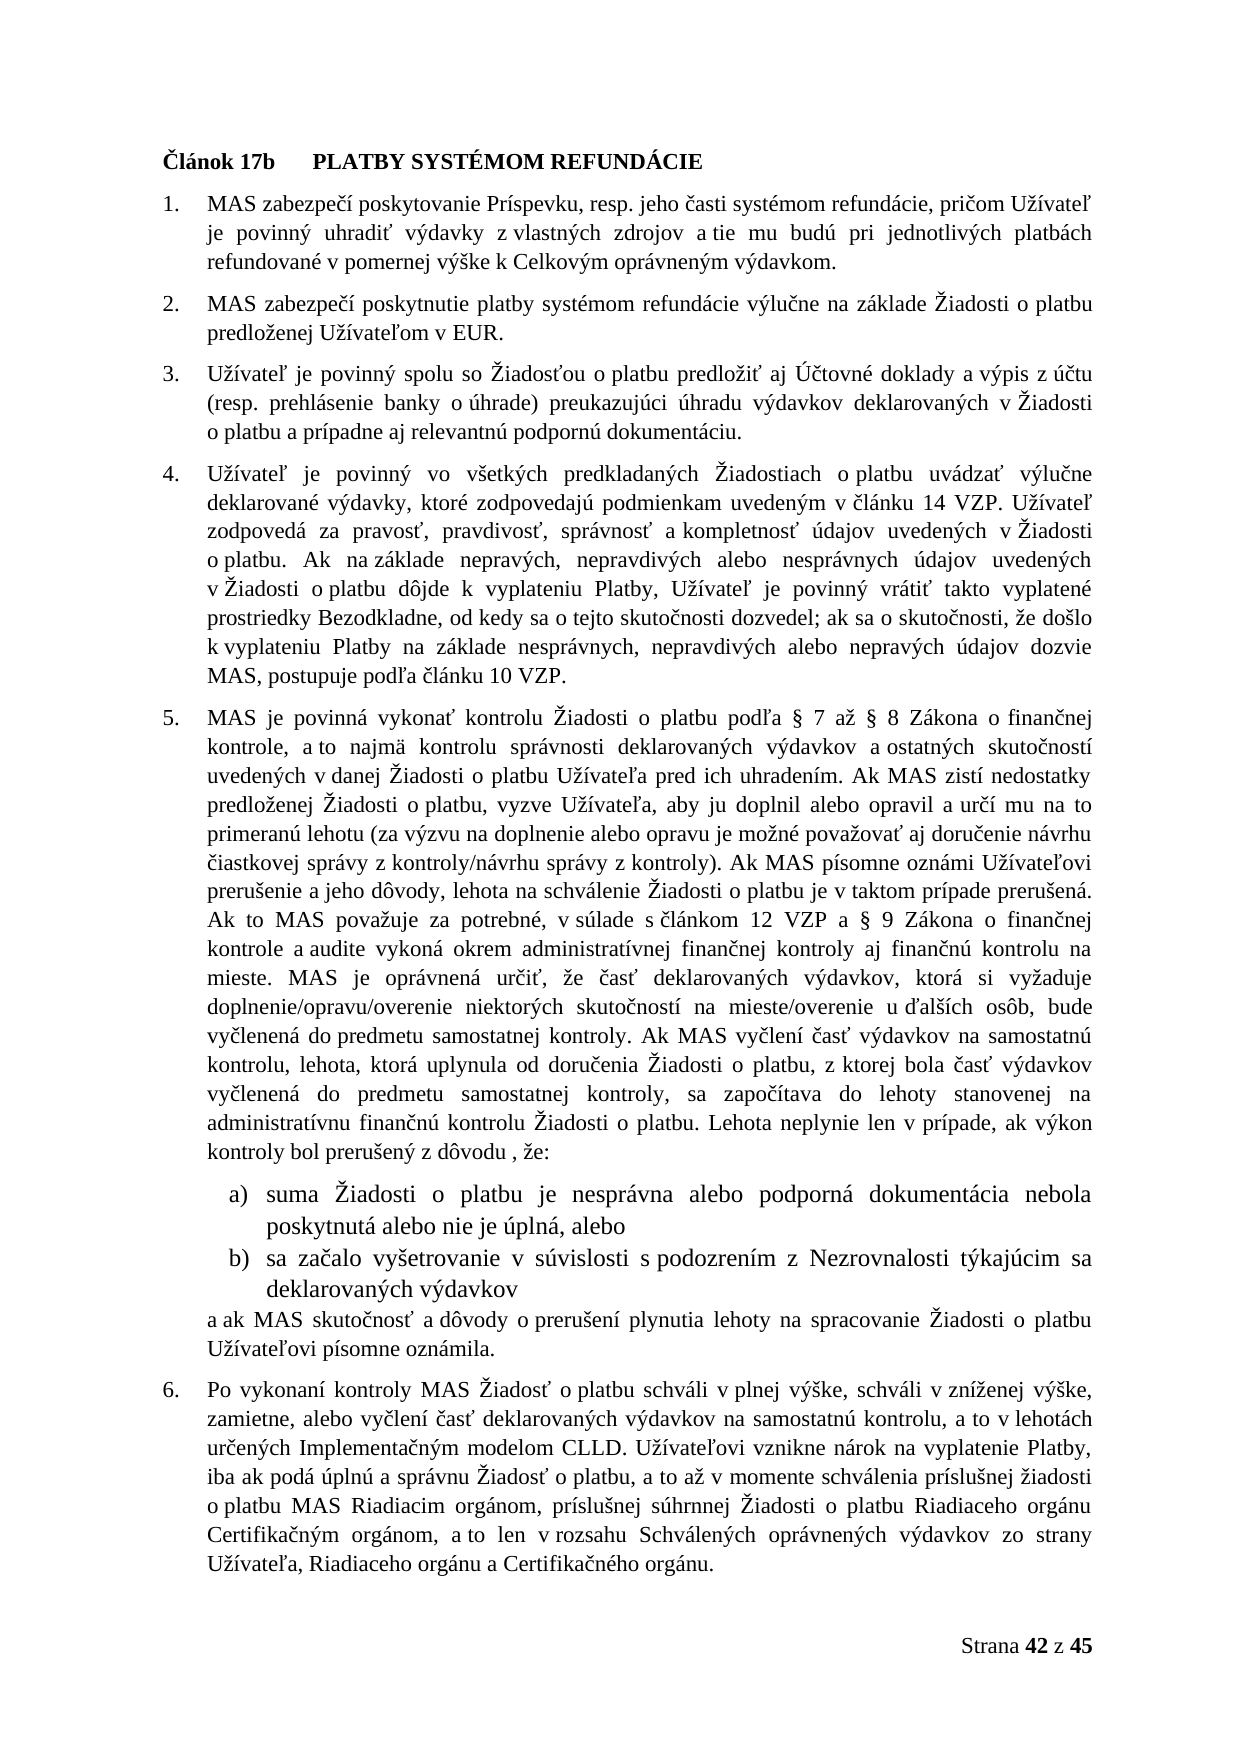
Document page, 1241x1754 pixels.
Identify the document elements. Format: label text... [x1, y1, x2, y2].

text Článok 17b PLATBY SYSTÉMOM REFUNDÁCIE [162, 148, 1092, 174]
list suma Žiadosti o platbu je nesprávna alebo podporná dokumentácia nebola poskytnutá alebo nie je úplná, alebo [228, 1179, 1092, 1240]
list Užívateľ je povinný spolu so Žiadosťou o platbu predložiť aj Účtovné doklady a výpis z účtu (resp. prehlásenie banky o úhrade) preukazujúci úhradu výdavkov deklarovaných v Žiadosti o platbu a prípadne aj relevantnú podpornú dokumentáciu. [162, 360, 1092, 444]
list MAS zabezpečí poskytovanie Príspevku, resp. jeho časti systémom refundácie, pričom Užívateľ je povinný uhradiť výdavky z vlastných zdrojov a tie mu budú pri jednotlivých platbách refundované v pomernej výške k Celkovým oprávneným výdavkom. [162, 190, 1092, 275]
list Užívateľ je povinný vo všetkých predkladaných Žiadostiach o platbu uvádzať výlučne deklarované výdavky, ktoré zodpovedajú podmienkam uvedeným v článku 14 VZP. Užívateľ zodpovedá za pravosť, pravdivosť, správnosť a kompletnosť údajov uvedených v Žiadosti o platbu. Ak na základe nepravých, nepravdivých alebo nesprávnych údajov uvedených v Žiadosti o platbu dôjde k vyplateniu Platby, Užívateľ je povinný vrátiť takto vyplatené prostriedky Bezodkladne, od kedy sa o tejto skutočnosti dozvedel; ak sa o skutočnosti, že došlo k vyplateniu Platby na základe nesprávnych, nepravdivých alebo nepravých údajov dozvie MAS, postupuje podľa článku 10 VZP. [162, 459, 1092, 689]
list sa začalo vyšetrovanie v súvislosti s podozrením z Nezrovnalosti týkajúcim sa deklarovaných výdavkov [228, 1243, 1092, 1303]
list Po vykonaní kontroly MAS Žiadosť o platbu schváli v plnej výške, schváli v zníženej výške, zamietne, alebo vyčlení časť deklarovaných výdavkov na samostatnú kontrolu, a to v lehotách určených Implementačným modelom CLLD. Užívateľovi vznikne nárok na vyplatenie Platby, iba ak podá úplnú a správnu Žiadosť o platbu, a to až v momente schválenia príslušnej žiadosti o platbu MAS Riadiacim orgánom, príslušnej súhrnnej Žiadosti o platbu Riadiaceho orgánu Certifikačným orgánom, a to len v rozsahu Schválených oprávnených výdavkov zo strany Užívateľa, Riadiaceho orgánu a Certifikačného orgánu. [162, 1376, 1092, 1576]
list MAS zabezpečí poskytnutie platby systémom refundácie výlučne na základe Žiadosti o platbu predloženej Užívateľom v EUR. [162, 290, 1092, 345]
list MAS je povinná vykonať kontrolu Žiadosti o platbu podľa § 7 až § 8 Zákona o finančnej kontrole, a to najmä kontrolu správnosti deklarovaných výdavkov a ostatných skutočností uvedených v danej Žiadosti o platbu Užívateľa pred ich uhradením. Ak MAS zistí nedostatky predloženej Žiadosti o platbu, vyzve Užívateľa, aby ju doplnil alebo opravil a určí mu na to primeranú lehotu (za výzvu na doplnenie alebo opravu je možné považovať aj doručenie návrhu čiastkovej správy z kontroly/návrhu správy z kontroly). Ak MAS písomne oznámi Užívateľovi prerušenie a jeho dôvody, lehota na schválenie Žiadosti o platbu je v taktom prípade prerušená. Ak to MAS považuje za potrebné, v súlade s článkom 12 VZP a § 9 Zákona o finančnej kontrole a audite vykoná okrem administratívnej finančnej kontroly aj finančnú kontrolu na mieste. MAS je oprávnená určiť, že časť deklarovaných výdavkov, ktorá si vyžaduje doplnenie/opravu/overenie niektorých skutočností na mieste/overenie u ďalších osôb, bude vyčlenená do predmetu samostatnej kontroly. Ak MAS vyčlení časť výdavkov na samostatnú kontrolu, lehota, ktorá uplynula od doručenia Žiadosti o platbu, z ktorej bola časť výdavkov vyčlenená do predmetu samostatnej kontroly, sa započítava do lehoty stanovenej na administratívnu finančnú kontrolu Žiadosti o platbu. Lehota neplynie len v prípade, ak výkon kontroly bol prerušený z dôvodu , že: [162, 704, 1092, 1164]
text a ak MAS skutočnosť a dôvody o prerušení plynutia lehoty na spracovanie Žiadosti o platbu Užívateľovi písomne oznámila. [207, 1306, 1092, 1361]
